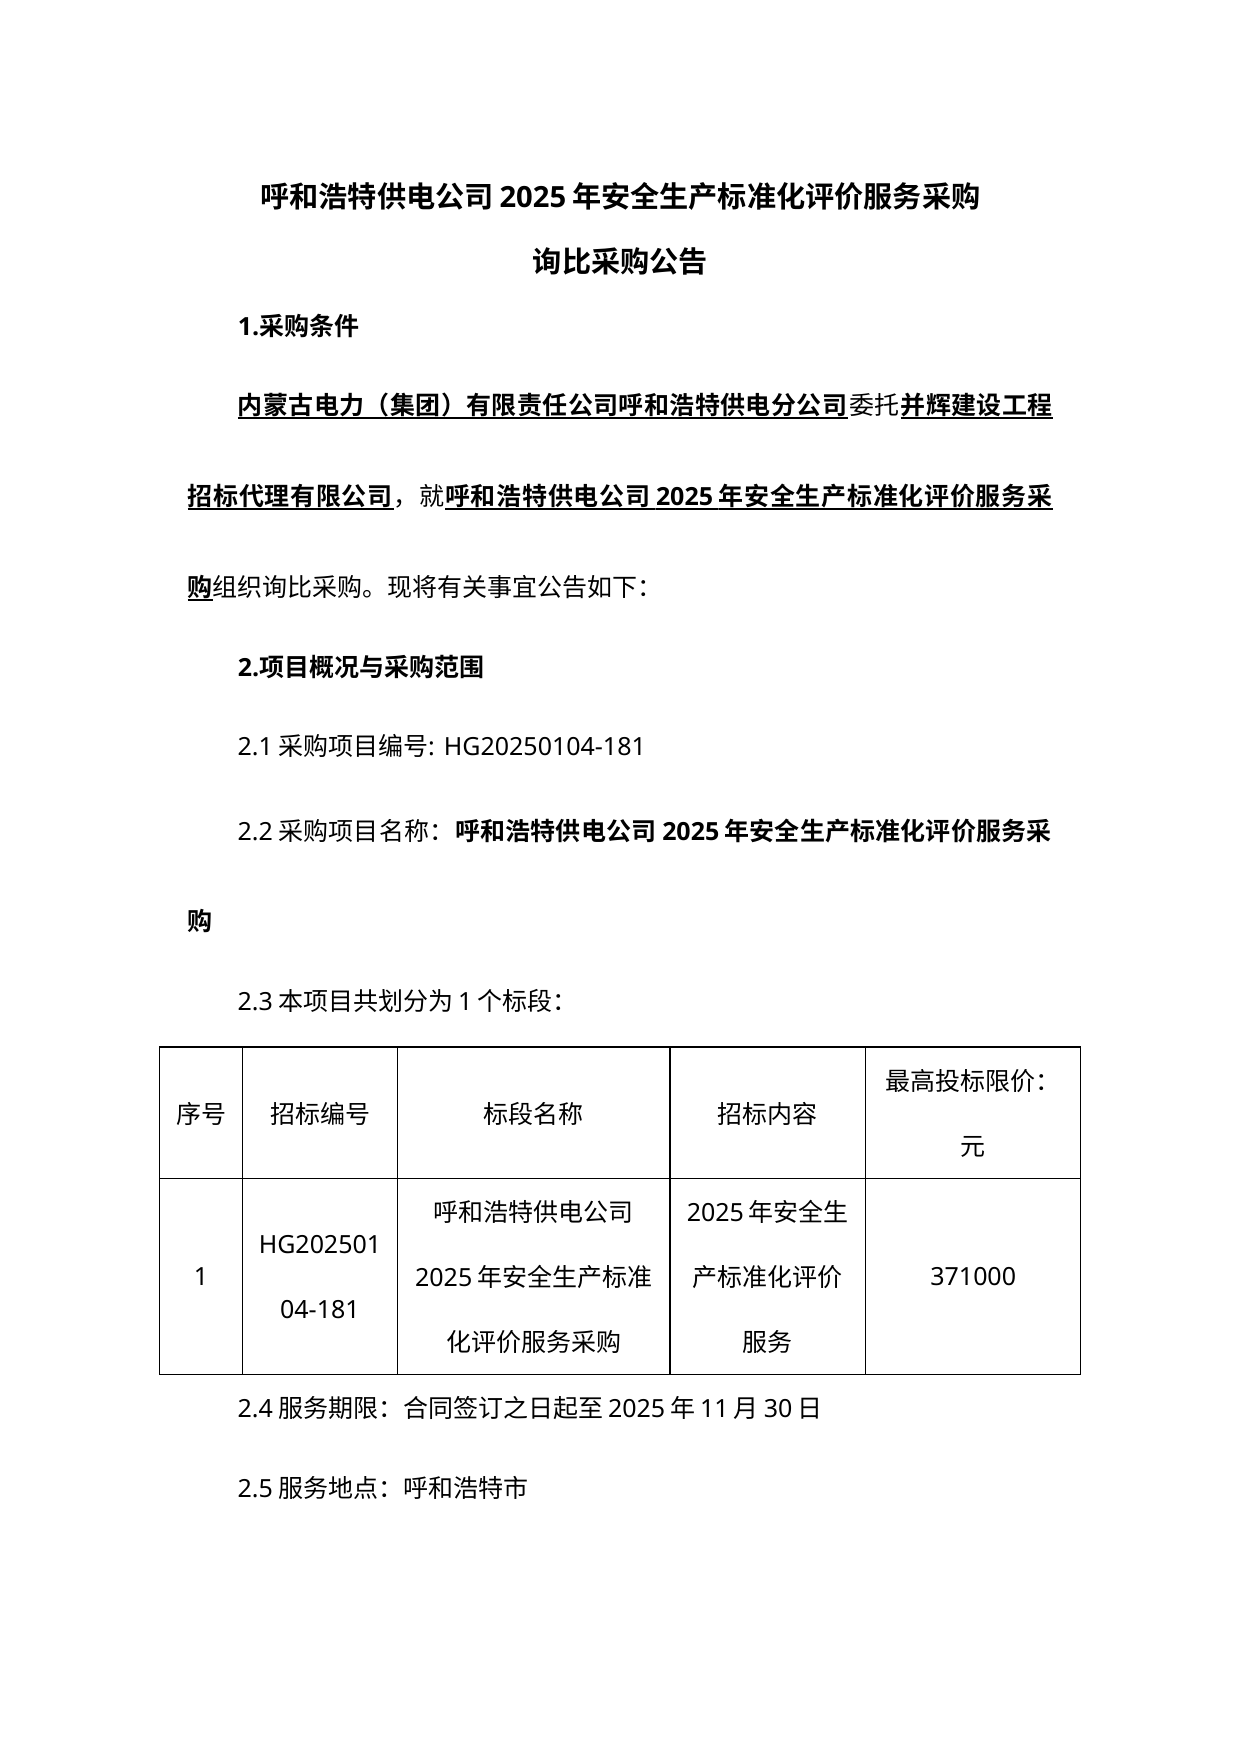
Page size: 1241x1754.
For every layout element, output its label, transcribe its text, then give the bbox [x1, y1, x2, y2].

table_header 标段名称 [398, 1048, 669, 1177]
table_cell 371000 [866, 1179, 1080, 1373]
table_cell 2025年安全生产标准化评价服务 [671, 1179, 865, 1373]
text 2.项目概况与采购范围 [187, 633, 1053, 698]
text 内蒙古电力（集团）有限责任公司呼和浩特供电分公司委托并辉建设工程招标代理有限公司，就呼和浩特供电公司2025年安全生产标准化评价服务采购组织询比采购。现将有关事宜公告如下： [187, 371, 1053, 618]
text 呼和浩特供电公司2025年安全生产标准化评价服务采购 [187, 162, 1053, 227]
table_cell 呼和浩特供电公司2025年安全生产标准化评价服务采购 [398, 1179, 669, 1373]
text 2.4服务期限：合同签订之日起至2025年11月30日 [187, 1375, 1053, 1439]
text 询比采购公告 [187, 227, 1053, 292]
text 2.2采购项目名称：呼和浩特供电公司2025年安全生产标准化评价服务采购 [187, 797, 1053, 952]
table_header 序号 [160, 1048, 242, 1177]
table_header 最高投标限价：元 [866, 1048, 1080, 1177]
table_cell HG20250104-181 [243, 1179, 397, 1373]
text 2.1采购项目编号: HG20250104-181 [187, 712, 1053, 777]
table_header 招标内容 [671, 1048, 865, 1177]
table_cell 1 [160, 1179, 242, 1373]
text 2.5服务地点：呼和浩特市 [187, 1454, 1053, 1519]
text 1.采购条件 [187, 292, 1053, 357]
table_header 招标编号 [243, 1048, 397, 1177]
text 2.3本项目共划分为1个标段： [187, 967, 1053, 1032]
